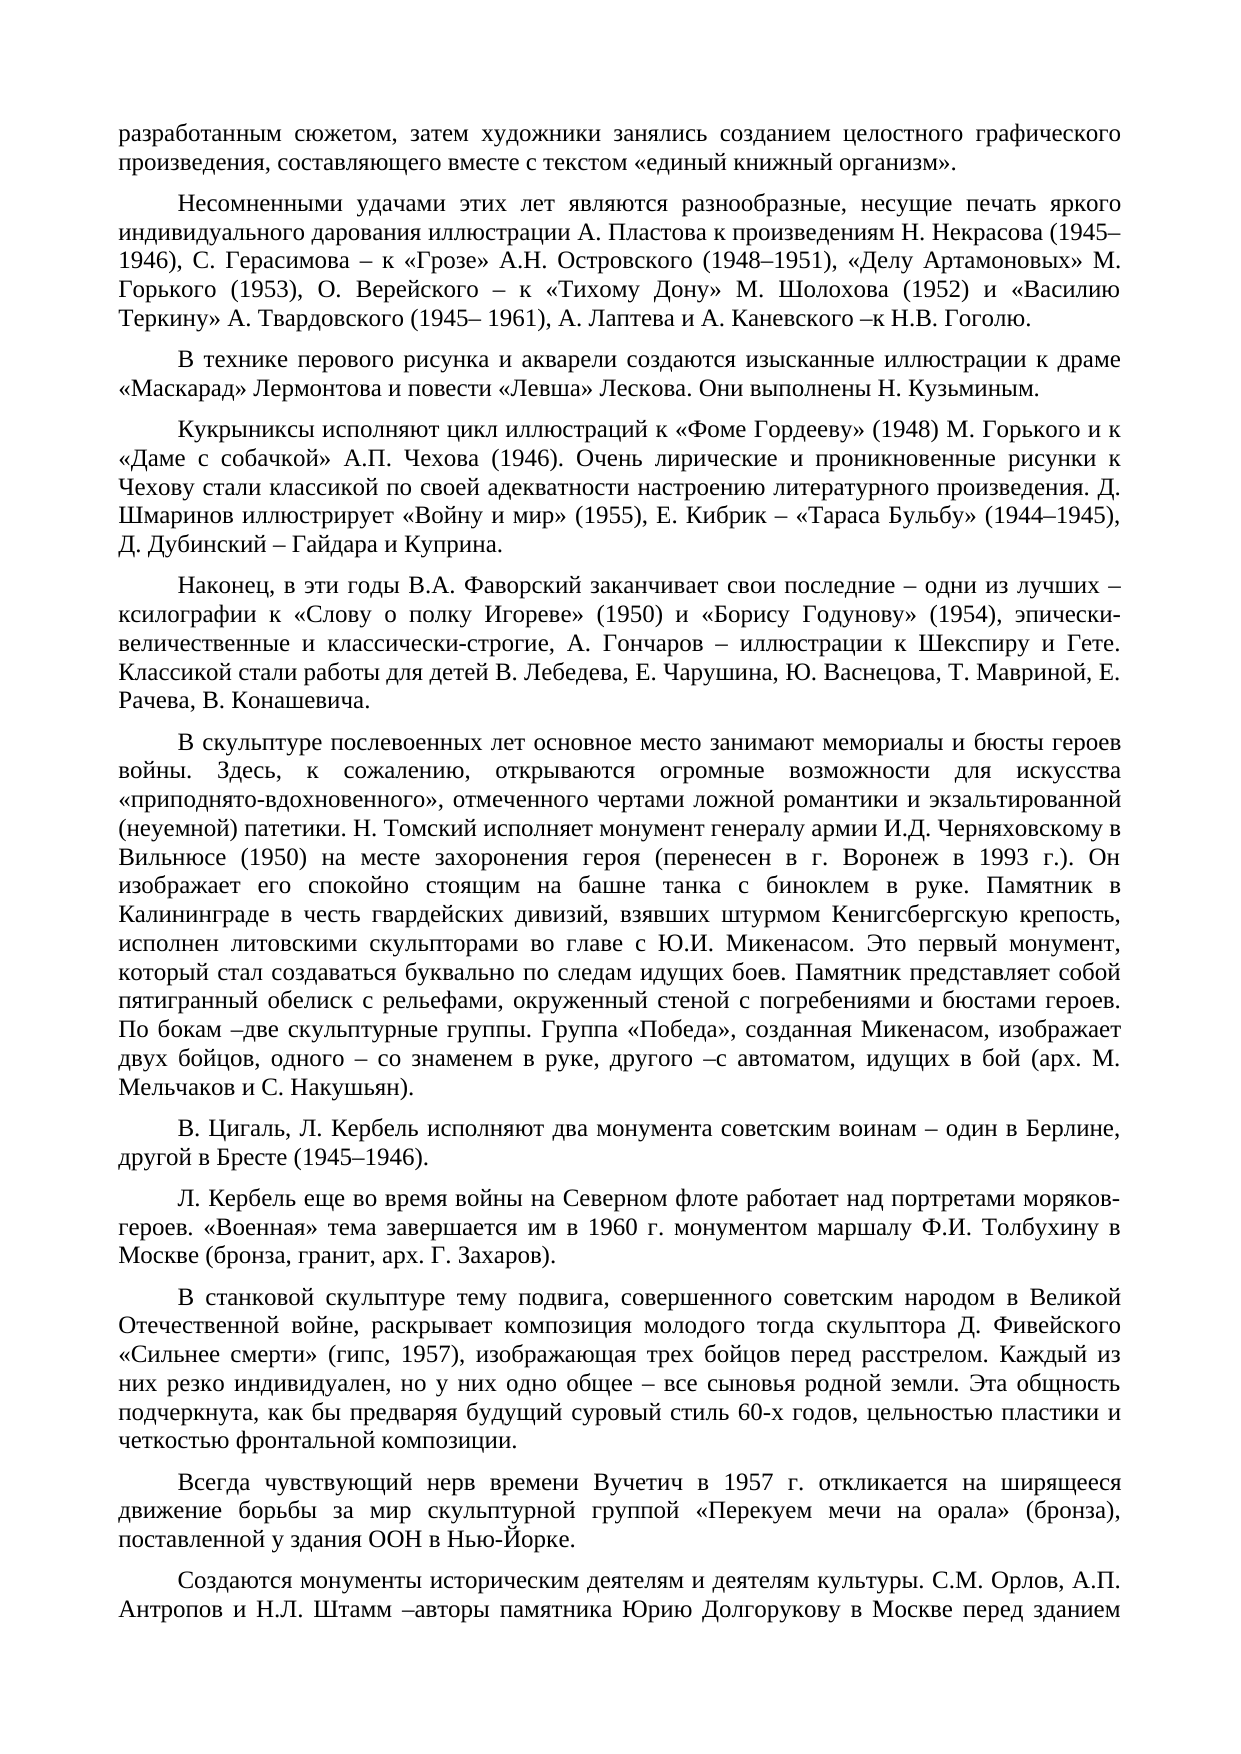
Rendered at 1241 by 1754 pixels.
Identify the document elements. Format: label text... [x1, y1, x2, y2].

text Наконец, в эти годы В.А. Фаворский заканчивает свои последние – одни из лучших – ксилографии к «Слову о полку Игореве» (1950) и «Борису Годунову» (1954), эпически-величественные и классически-строгие, А. Гончаров – иллюстрации к Шекспиру и Гете. Классикой стали работы для детей В. Лебедева, Е. Чарушина, Ю. Васнецова, Т. Мавриной, Е. Рачева, В. Конашевича. [118, 571, 1122, 714]
text В станковой скульптуре тему подвига, совершенного советским народом в Великой Отечественной войне, раскрывает композиция молодого тогда скульптора Д. Фивейского «Сильнее смерти» (гипс, 1957), изображающая трех бойцов перед расстрелом. Каждый из них резко индивидуален, но у них одно общее – все сыновья родной земли. Эта общность подчеркнута, как бы предваряя будущий суровый стиль 60-х годов, цельностью пластики и четкостью фронтальной композиции. [118, 1282, 1122, 1454]
text В технике перового рисунка и акварели создаются изысканные иллюстрации к драме «Маскарад» Лермонтова и повести «Левша» Лескова. Они выполнены Н. Кузьминым. [118, 344, 1122, 402]
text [118, 1566, 1122, 1623]
text Всегда чувствующий нерв времени Вучетич в . откликается на ширящееся движение борьбы за мир скульптурной группой «Перекуем мечи на орала» (бронза), поставленной у здания ООН в Нью-Йорке. [118, 1467, 1122, 1553]
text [118, 118, 1122, 176]
text Л. Кербель еще во время войны на Северном флоте работает над портретами моряков-героев. «Военная» тема завершается им в . монументом маршалу Ф.И. Толбухину в Москве (бронза, гранит, арх. Г. Захаров). [118, 1183, 1122, 1269]
text Кукрыниксы исполняют цикл иллюстраций к «Фоме Гордееву» (1948) М. Горького и к «Даме с собачкой» А.П. Чехова (1946). Очень лирические и проникновенные рисунки к Чехову стали классикой по своей адекватности настроению литературного произведения. Д. Шмаринов иллюстрирует «Войну и мир» (1955), Е. Кибрик – «Тараса Бульбу» (1944–1945), Д. Дубинский – Гайдара и Куприна. [118, 414, 1122, 558]
text Несомненными удачами этих лет являются разнообразные, несущие печать яркого индивидуального дарования иллюстрации А. Пластова к произведениям Н. Некрасова (1945–1946), С. Герасимова – к «Грозе» А.Н. Островского (1948–1951), «Делу Артамоновых» М. Горького (1953), О. Верейского – к «Тихому Дону» М. Шолохова (1952) и «Василию Теркину» А. Твардовского (1945– 1961), А. Лаптева и А. Каневского –к Н.В. Гоголю. [118, 188, 1122, 332]
text В. Цигаль, Л. Кербель исполняют два монумента советским воинам – один в Берлине, другой в Бресте (1945–1946). [118, 1113, 1122, 1171]
text В скульптуре послевоенных лет основное место занимают мемориалы и бюсты героев войны. Здесь, к сожалению, открываются огромные возможности для искусства «приподнято-вдохновенного», отмеченного чертами ложной романтики и экзальтированной (неуемной) патетики. Н. Томский исполняет монумент генералу армии И.Д. Черняховскому в Вильнюсе (1950) на месте захоронения героя (перенесен в г. Воронеж в .). Он изображает его спокойно стоящим на башне танка с биноклем в руке. Памятник в Калининграде в честь гвардейских дивизий, взявших штурмом Кенигсбергскую крепость, исполнен литовскими скульпторами во главе с Ю.И. Микенасом. Это первый монумент, который стал создаваться буквально по следам идущих боев. Памятник представляет собой пятигранный обелиск с рельефами, окруженный стеной с погребениями и бюстами героев. По бокам –две скульптурные группы. Группа «Победа», созданная Микенасом, изображает двух бойцов, одного – со знаменем в руке, другого –с автоматом, идущих в бой (арх. М. Мельчаков и С. Накушьян). [118, 727, 1122, 1101]
